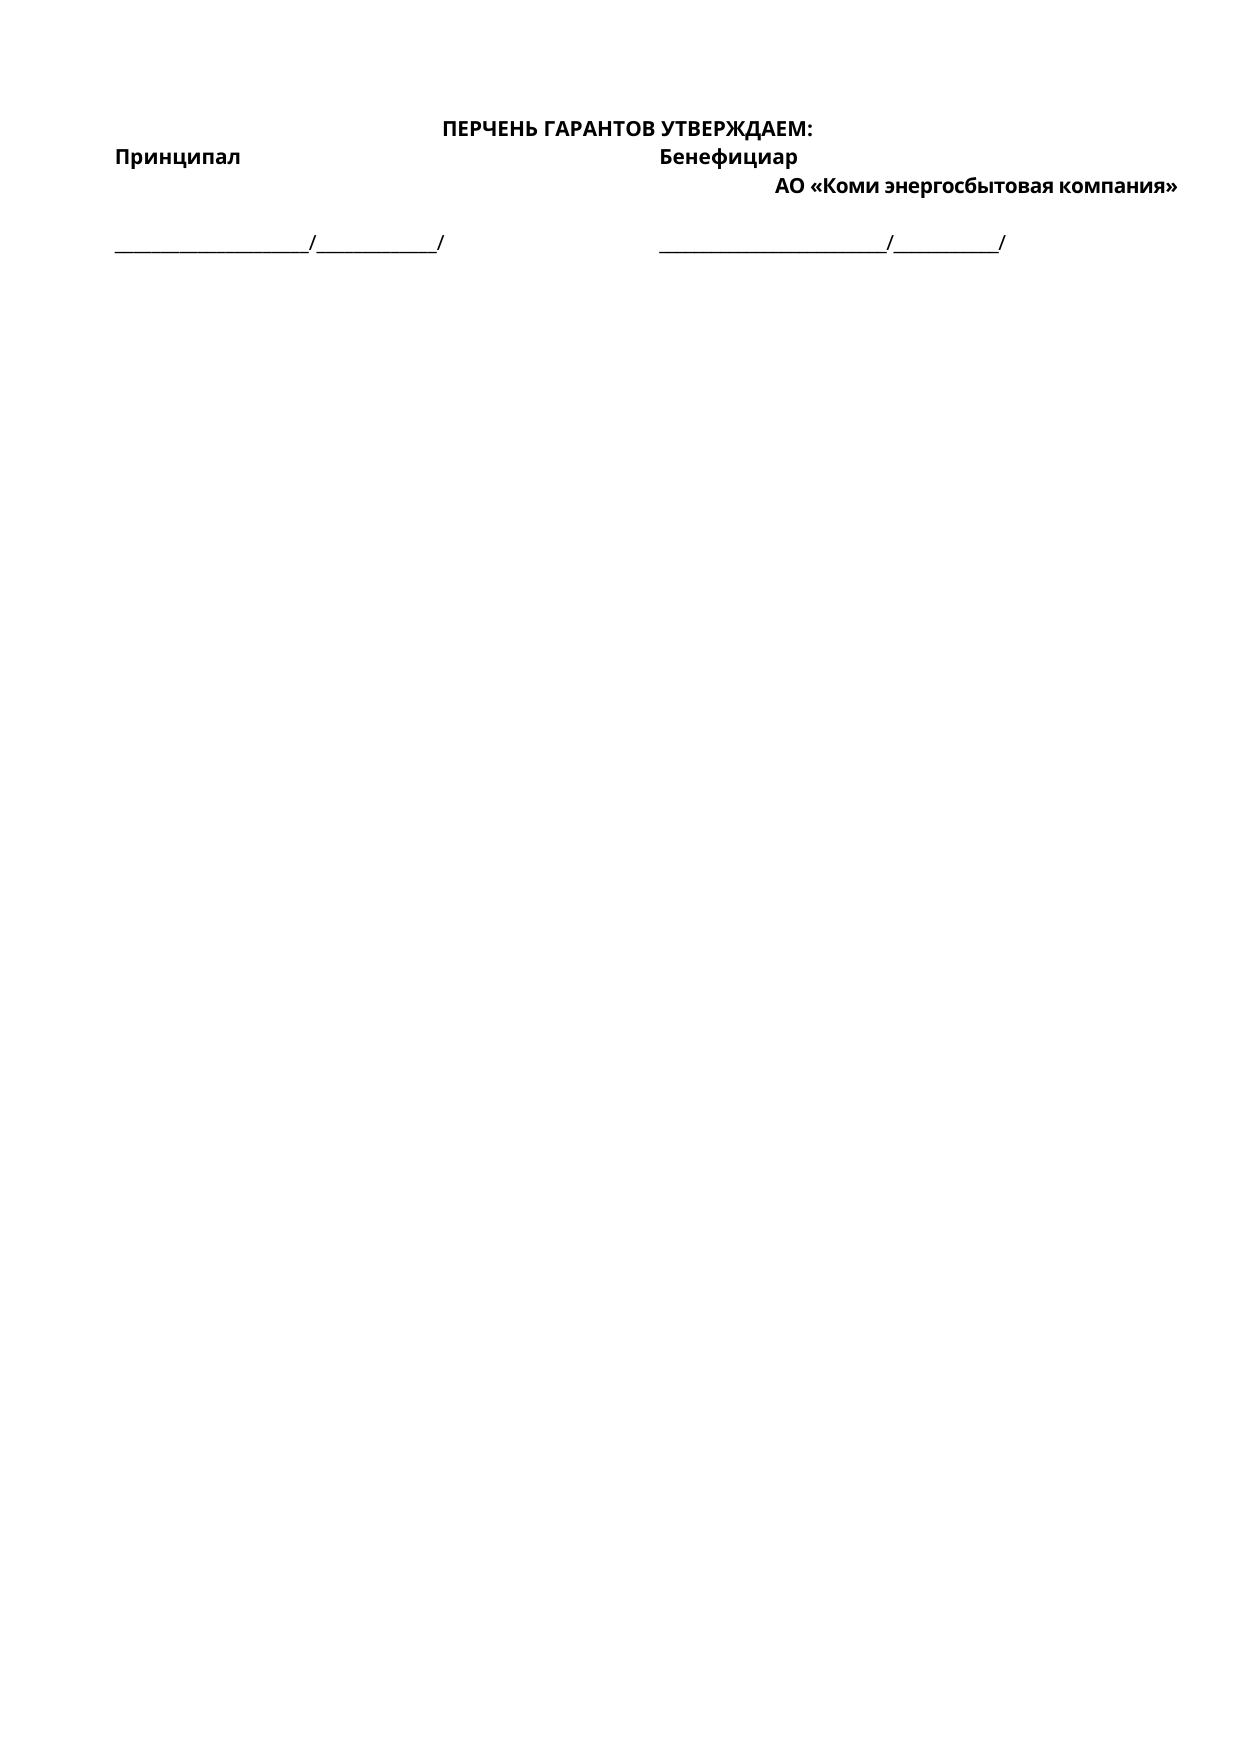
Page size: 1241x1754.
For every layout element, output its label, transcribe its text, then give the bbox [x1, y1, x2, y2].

text ПЕРЧЕНЬ ГАРАНТОВ УТВЕРЖДАЕМ: [103, 114, 1152, 142]
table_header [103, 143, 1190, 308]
